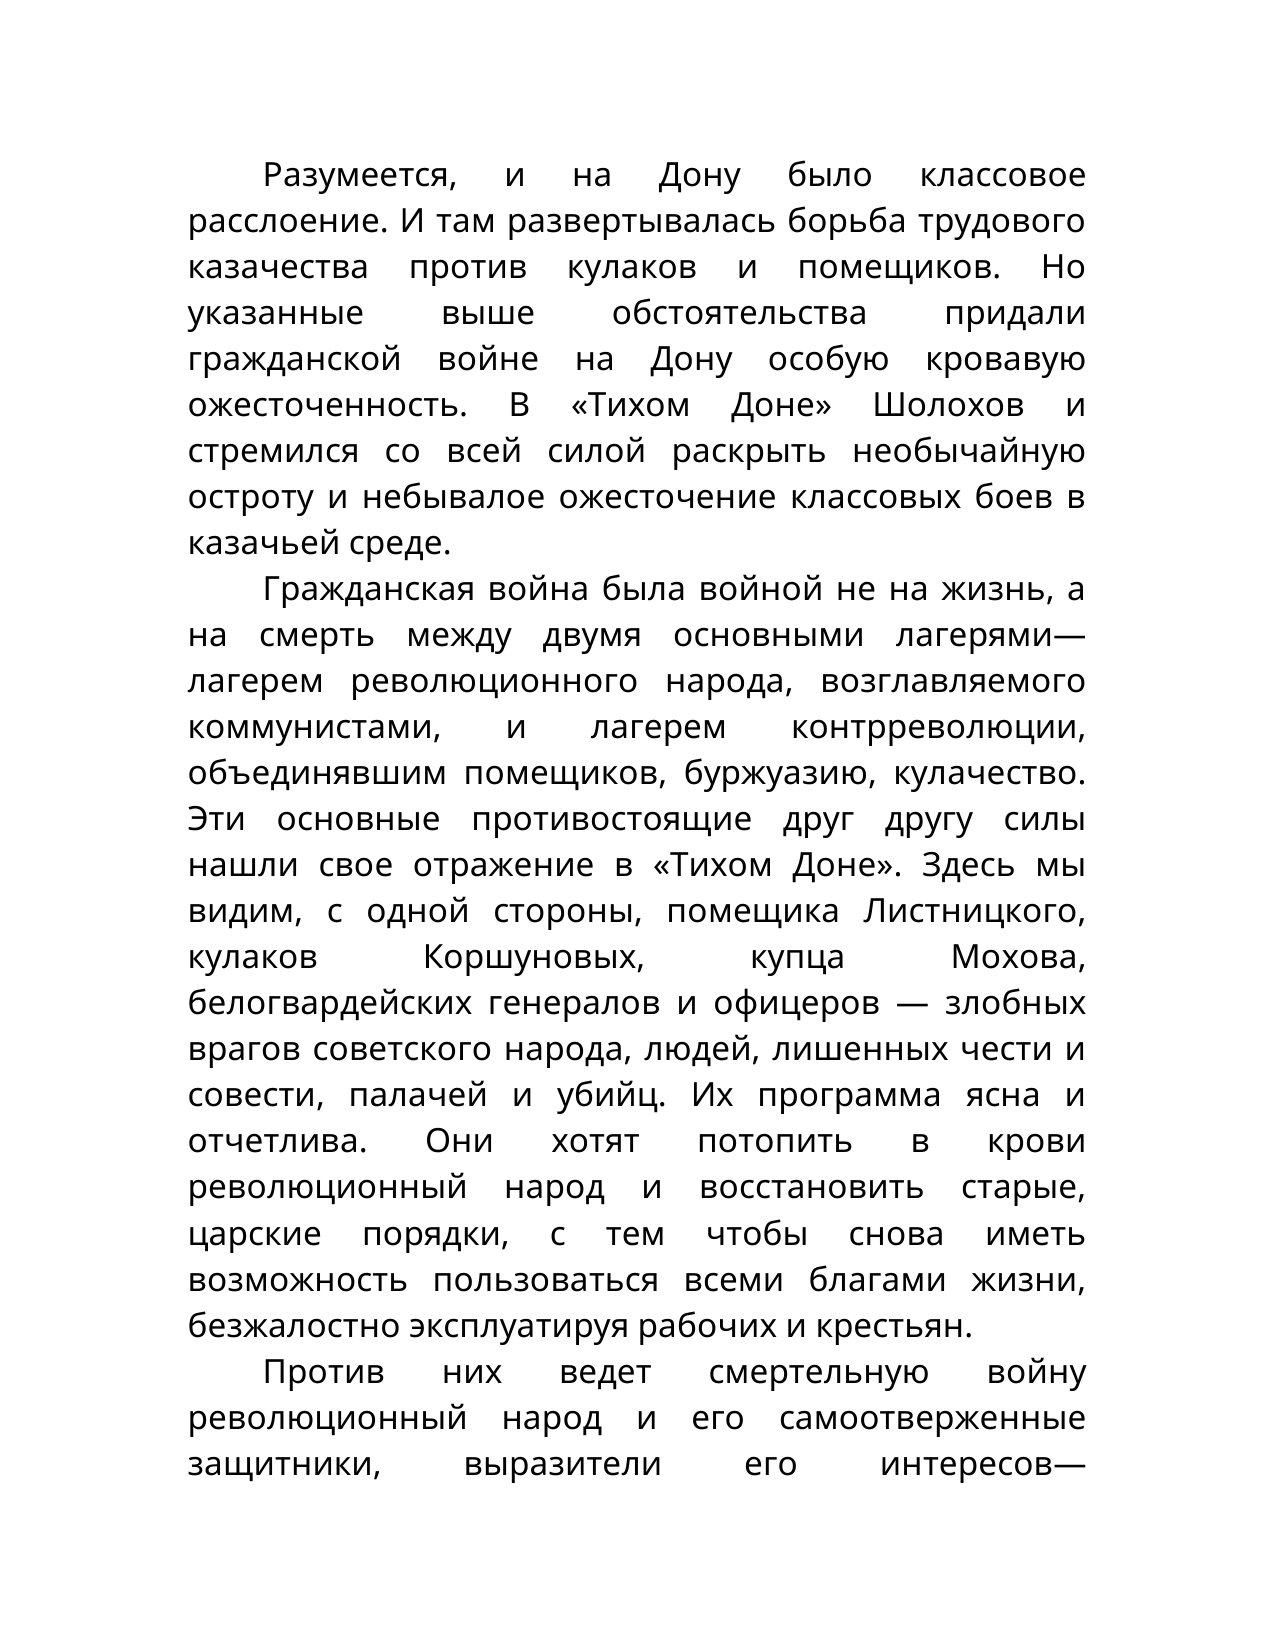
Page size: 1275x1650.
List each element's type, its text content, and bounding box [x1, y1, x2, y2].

text Разумеется, и на Дону было классовое расслоение. И там развертывалась борьба трудового казачества против кулаков и помещиков. Но указанные выше обстоятельства придали гражданской войне на Дону особую кровавую ожесточенность. В «Тихом Доне» Шолохов и стремился со всей силой раскрыть необычайную остроту и небывалое ожесточение классовых боев в казачьей среде. [187, 150, 1087, 564]
text Гражданская война была войной не на жизнь, а на смерть между двумя основными лагерями—лагерем революционного народа, возглавляемого коммунистами, и лагерем контрреволюции, объединявшим помещиков, буржуазию, кулачество. Эти основные противостоящие друг другу силы нашли свое отражение в «Тихом Доне». Здесь мы видим, с одной стороны, помещика Листницкого, кулаков Коршуновых, купца Мохова, белогвардейских генералов и офицеров — злобных врагов советского народа, людей, лишенных чести и совести, палачей и убийц. Их программа ясна и отчетлива. Они хотят потопить в крови революционный народ и восстановить старые, царские порядки, с тем чтобы снова иметь возможность пользоваться всеми благами жизни, безжалостно эксплуатируя рабочих и крестьян. [187, 564, 1087, 1347]
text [187, 1347, 1087, 1485]
